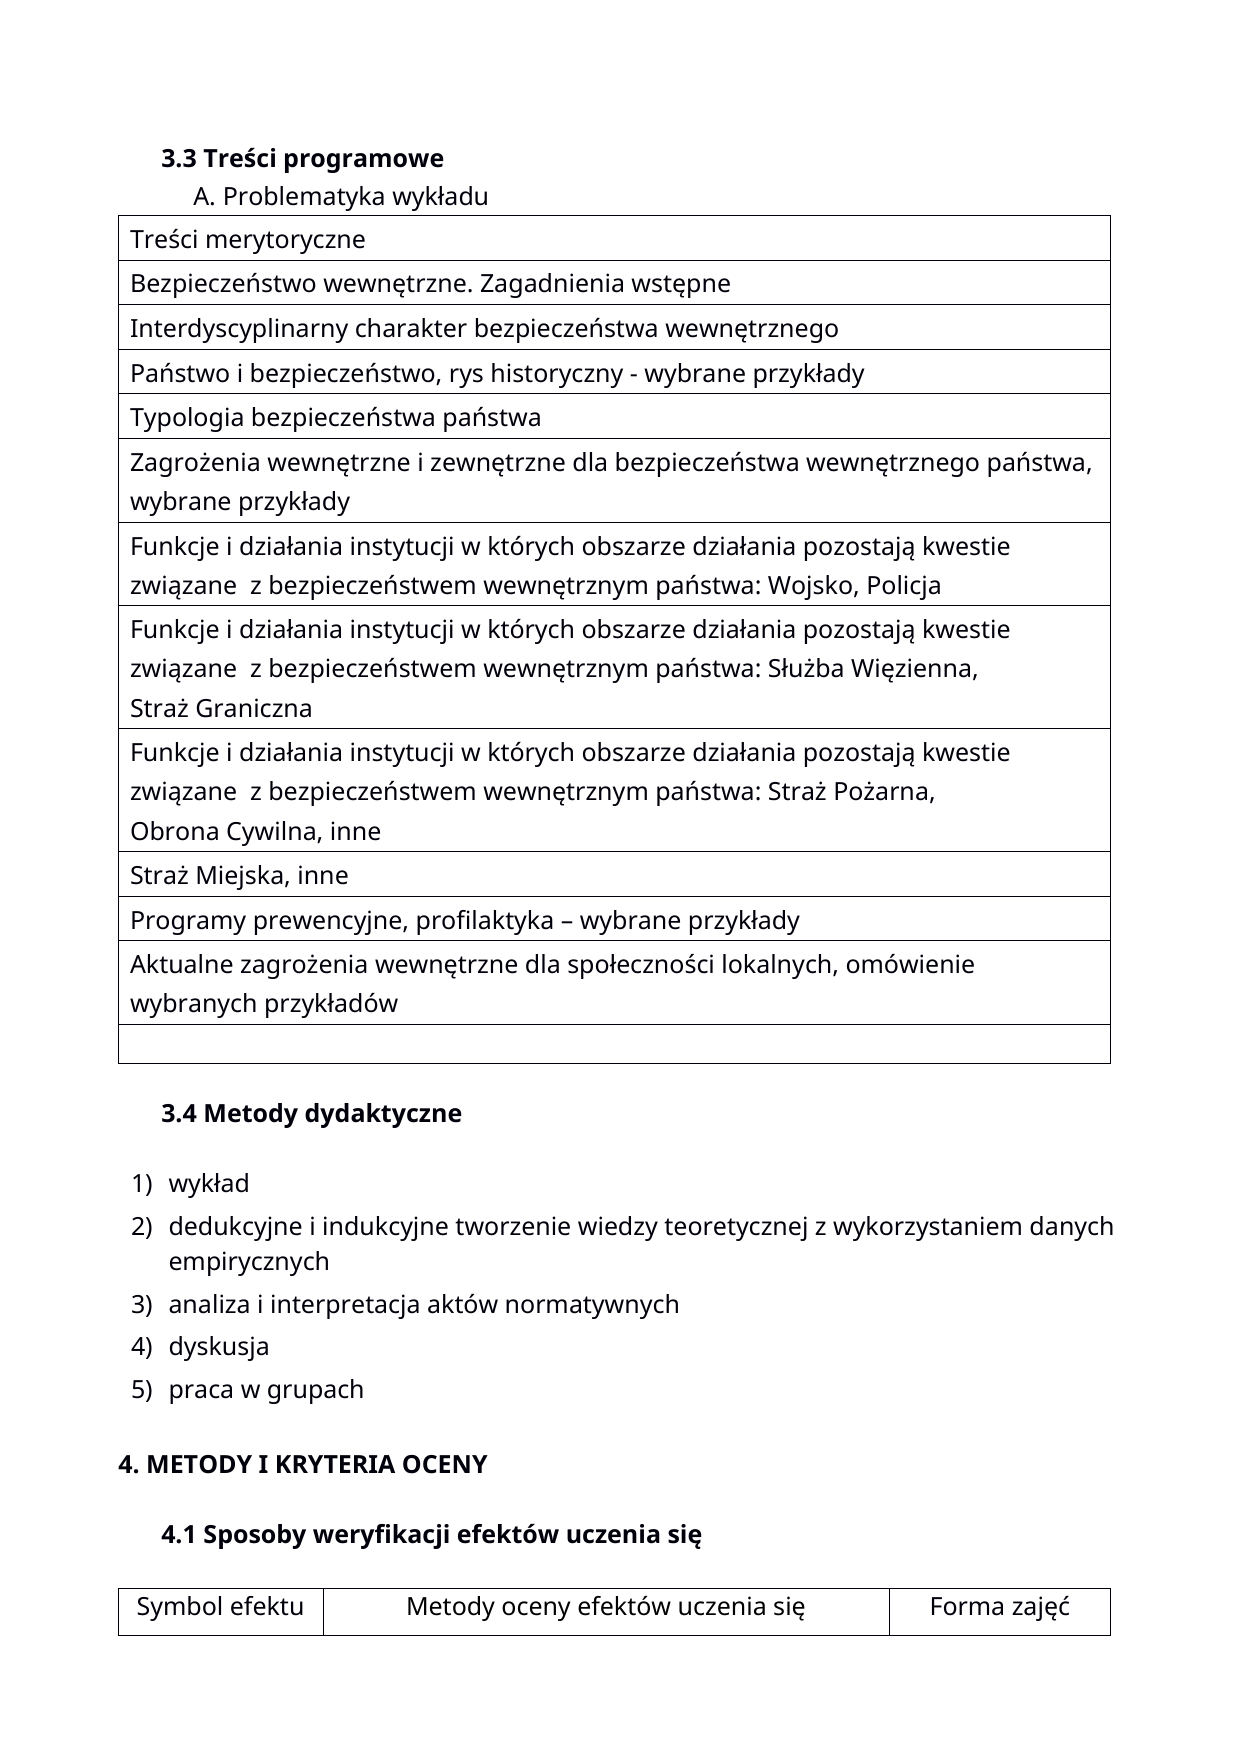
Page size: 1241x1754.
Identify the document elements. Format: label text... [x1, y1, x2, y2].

table_cell Państwo i bezpieczeństwo, rys historyczny - wybrane przykłady [119, 350, 1110, 393]
list dedukcyjne i indukcyjne tworzenie wiedzy teoretycznej z wykorzystaniem danych empirycznych [131, 1208, 1123, 1278]
list praca w grupach [131, 1372, 1123, 1406]
table_cell Bezpieczeństwo wewnętrzne. Zagadnienia wstępne [119, 261, 1110, 304]
subtitle 4. METODY I KRYTERIA OCENY [118, 1446, 1122, 1480]
table_cell Programy prewencyjne, profilaktyka – wybrane przykłady [119, 897, 1110, 940]
table_cell Typologia bezpieczeństwa państwa [119, 394, 1110, 438]
table_cell Zagrożenia wewnętrzne i zewnętrzne dla bezpieczeństwa wewnętrznego państwa, wybrane przykłady [119, 439, 1110, 522]
table_cell Funkcje i działania instytucji w których obszarze działania pozostają kwestie związane z bezpieczeństwem wewnętrznym państwa: Straż Pożarna, Obrona Cywilna, inne [119, 729, 1110, 851]
table_header Treści merytoryczne [119, 216, 1110, 259]
subtitle 4.1 Sposoby weryfikacji efektów uczenia się [161, 1517, 1122, 1551]
table_cell Funkcje i działania instytucji w których obszarze działania pozostają kwestie związane z bezpieczeństwem wewnętrznym państwa: Służba Więzienna, Straż Graniczna [119, 606, 1110, 728]
table_cell Aktualne zagrożenia wewnętrzne dla społeczności lokalnych, omówienie wybranych przykładów [119, 941, 1110, 1024]
list dyskusja [131, 1329, 1123, 1363]
subtitle 3.3 Treści programowe [161, 141, 1122, 174]
table_cell Funkcje i działania instytucji w których obszarze działania pozostają kwestie związane z bezpieczeństwem wewnętrznym państwa: Wojsko, Policja [119, 523, 1110, 605]
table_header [890, 1589, 1110, 1635]
table_cell Interdyscyplinarny charakter bezpieczeństwa wewnętrznego [119, 305, 1110, 349]
table_cell [119, 1025, 1110, 1063]
table_cell Straż Miejska, inne [119, 852, 1110, 896]
list analiza i interpretacja aktów normatywnych [131, 1286, 1123, 1321]
list wykład [131, 1166, 1123, 1200]
table_header Symbol efektu [119, 1589, 323, 1635]
subtitle 3.4 Metody dydaktyczne [161, 1096, 1122, 1130]
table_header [324, 1589, 889, 1635]
text A. Problematyka wykładu [193, 179, 1123, 213]
